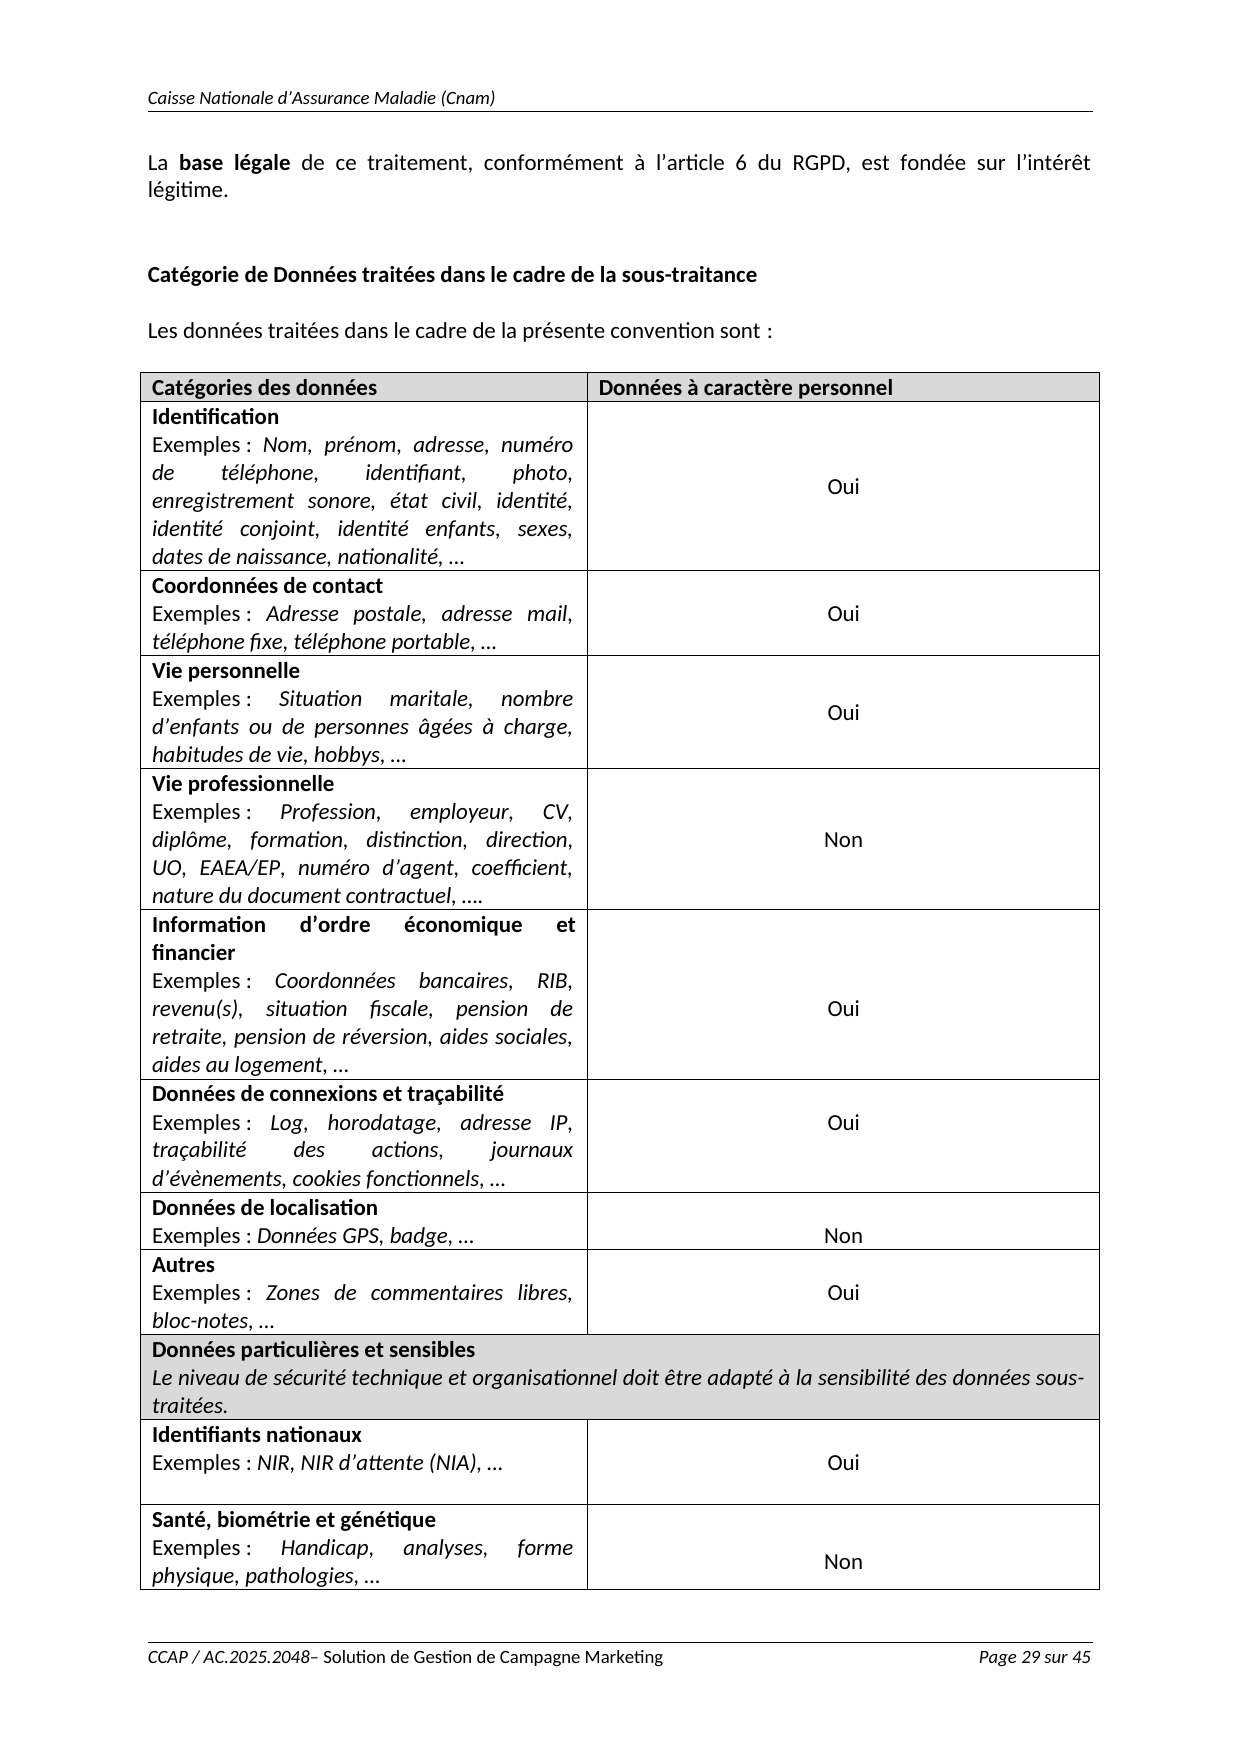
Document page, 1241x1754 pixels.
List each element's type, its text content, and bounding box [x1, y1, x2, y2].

text La base légale de ce traitement, conformément à l’article 6 du RGPD, est fondée sur l’intérêt légitime. [148, 148, 1093, 204]
table_cell Non [588, 1193, 1099, 1249]
table_cell Oui [588, 402, 1099, 570]
table_cell Oui [588, 656, 1099, 768]
table_header Données à caractère personnel [588, 373, 1099, 401]
table_cell Autres Exemples : Zones de commentaires libres, bloc-notes, … [141, 1250, 587, 1334]
table_cell Coordonnées de contact Exemples : Adresse postale, adresse mail, téléphone fixe, téléphone portable, … [141, 571, 587, 655]
table_cell Non [588, 1505, 1099, 1589]
table_cell Oui [588, 1080, 1099, 1192]
text Catégorie de Données traitées dans le cadre de la sous-traitance [148, 260, 1093, 288]
table_header Catégories des données [141, 373, 587, 401]
table_cell Oui [588, 1250, 1099, 1334]
table_cell Données de connexions et traçabilité Exemples : Log, horodatage, adresse IP, traçabilité des actions, journaux d’évènements, cookies fonctionnels, … [141, 1080, 587, 1192]
text Les données traitées dans le cadre de la présente convention sont : [148, 316, 1093, 344]
table_cell Vie personnelle Exemples : Situation maritale, nombre d’enfants ou de personnes âgées à charge, habitudes de vie, hobbys, … [141, 656, 587, 768]
table_cell Données particulières et sensibles Le niveau de sécurité technique et organisationnel doit être adapté à la sensibilité des données sous-traitées. [141, 1335, 1099, 1419]
table_cell Identification Exemples : Nom, prénom, adresse, numéro de téléphone, identifiant, photo, enregistrement sonore, état civil, identité, identité conjoint, identité enfants, sexes, dates de naissance, nationalité, … [141, 402, 587, 570]
table_cell Identifiants nationaux Exemples : NIR, NIR d’attente (NIA), … [141, 1420, 587, 1504]
table_cell Information d’ordre économique et financier Exemples : Coordonnées bancaires, RIB, revenu(s), situation fiscale, pension de retraite, pension de réversion, aides sociales, aides au logement, … [141, 910, 587, 1078]
table_cell Données de localisation Exemples : Données GPS, badge, … [141, 1193, 587, 1249]
table_cell Oui [588, 1420, 1099, 1504]
table_cell Oui [588, 571, 1099, 655]
table_cell Non [588, 769, 1099, 909]
table_cell Santé, biométrie et génétique Exemples : Handicap, analyses, forme physique, pathologies, … [141, 1505, 587, 1589]
table_cell Oui [588, 910, 1099, 1078]
table_cell Vie professionnelle Exemples : Profession, employeur, CV, diplôme, formation, distinction, direction, UO, EAEA/EP, numéro d’agent, coefficient, nature du document contractuel, …. [141, 769, 587, 909]
